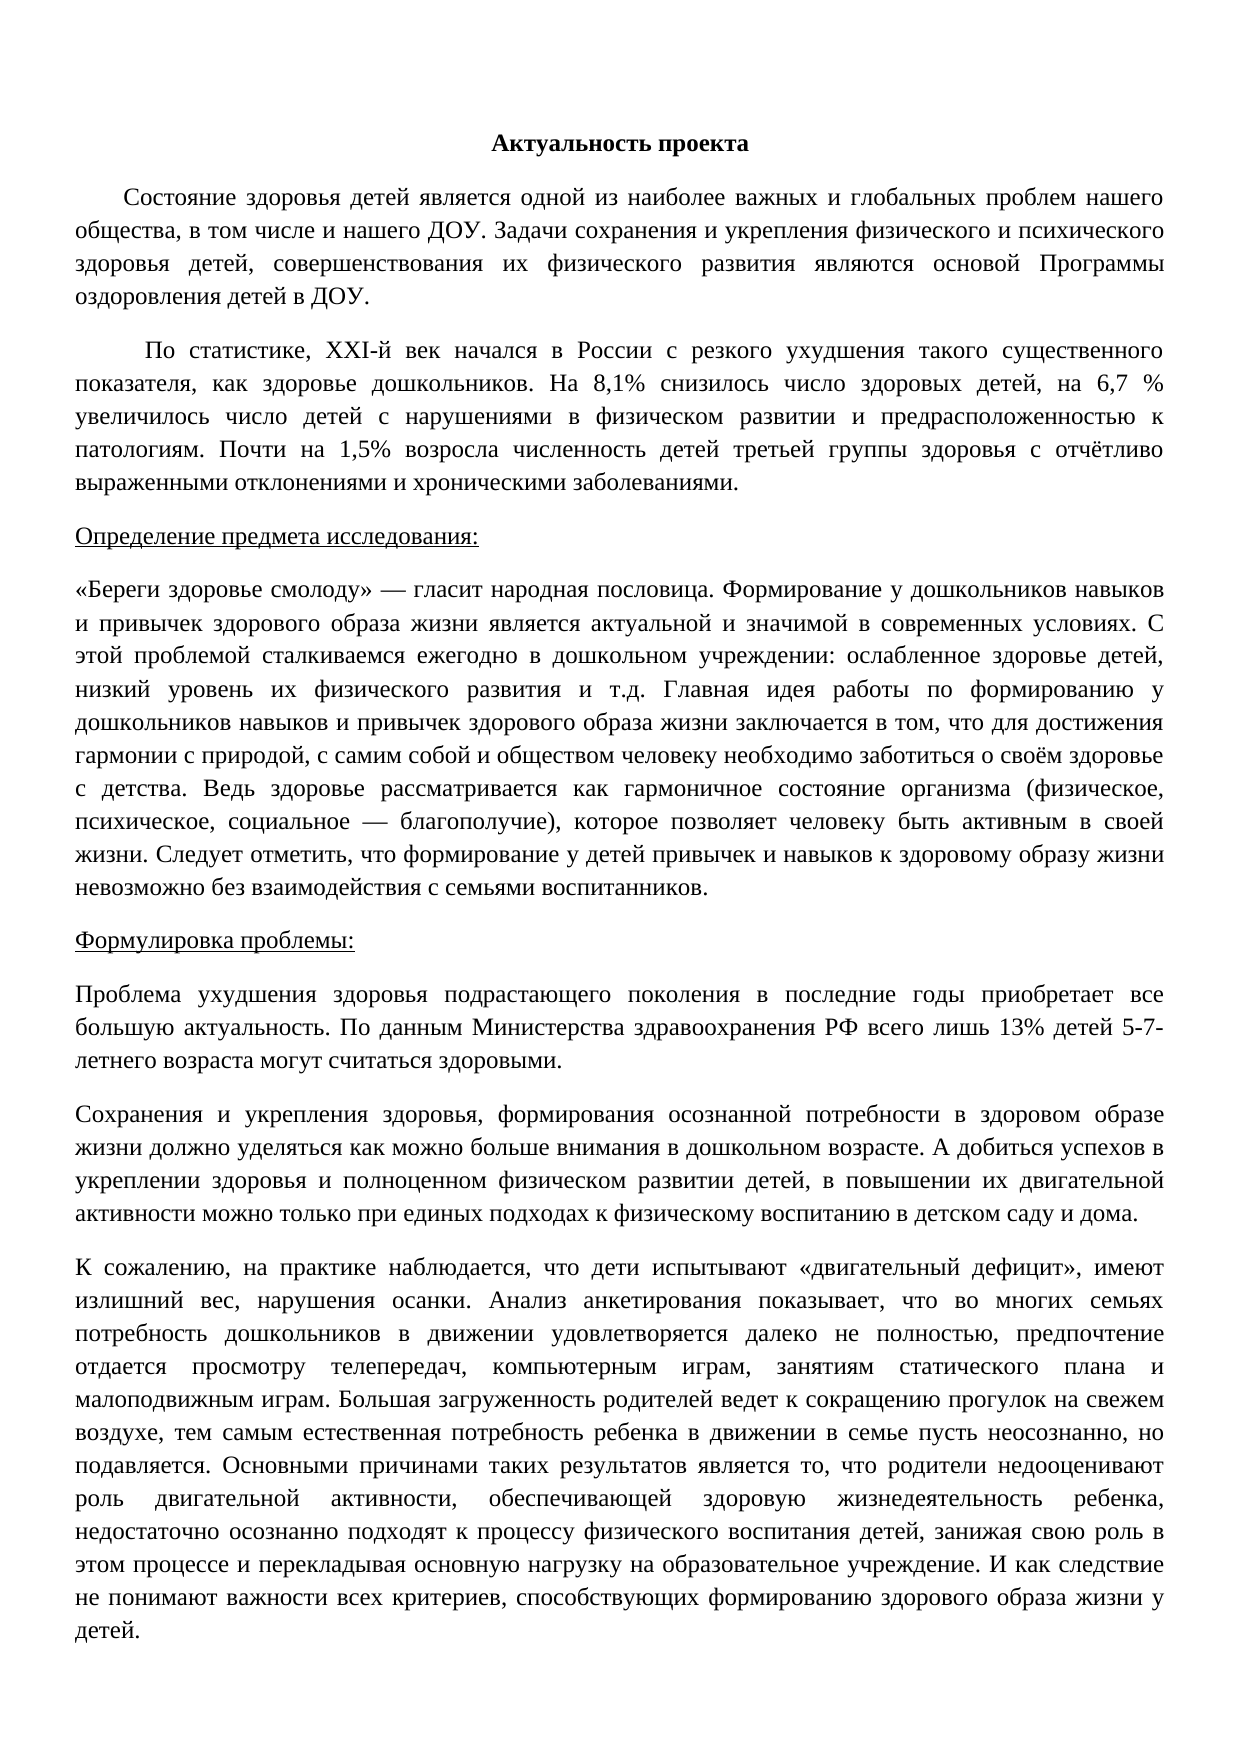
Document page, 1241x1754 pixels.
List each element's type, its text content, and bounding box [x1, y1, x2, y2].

text К сожалению, на практике наблюдается, что дети испытывают «двигательный дефицит», имеют излишний вес, нарушения осанки. Анализ анкетирования показывает, что во многих семьях потребность дошкольников в движении удовлетворяется далеко не полностью, предпочтение отдается просмотру телепередач, компьютерным играм, занятиям статического плана и малоподвижным играм. Большая загруженность родителей ведет к сокращению прогулок на свежем воздухе, тем самым естественная потребность ребенка в движении в семье пусть неосознанно, но подавляется. Основными причинами таких результатов является то, что родители недооценивают роль двигательной активности, обеспечивающей здоровую жизнедеятельность ребенка, недостаточно осознанно подходят к процессу физического воспитания детей, занижая свою роль в этом процессе и перекладывая основную нагрузку на образовательное учреждение. И как следствие не понимают важности всех критериев, способствующих формированию здорового образа жизни у детей. [75, 1252, 1165, 1644]
text По статистике, XXI-й век начался в России с резкого ухудшения такого существенного показателя, как здоровье дошкольников. На 8,1% снизилось число здоровых детей, на 6,7 % увеличилось число детей с нарушениями в физическом развитии и предрасположенностью к патологиям. Почти на 1,5% возросла численность детей третьей группы здоровья с отчётливо выраженными отклонениями и хроническими заболеваниями. [75, 335, 1165, 496]
text Формулировка проблемы: [75, 926, 1165, 954]
text Определение предмета исследования: [75, 521, 1165, 549]
text Состояние здоровья детей является одной из наиболее важных и глобальных проблем нашего общества, в том числе и нашего ДОУ. Задачи сохранения и укрепления физического и психического здоровья детей, совершенствования их физического развития являются основой Программы оздоровления детей в ДОУ. [75, 182, 1165, 310]
text Проблема ухудшения здоровья подрастающего поколения в последние годы приобретает все большую актуальность. По данным Министерства здравоохранения РФ всего лишь 13% детей 5-7-летнего возраста могут считаться здоровыми. [75, 979, 1165, 1074]
text Сохранения и укрепления здоровья, формирования осознанной потребности в здоровом образе жизни должно уделяться как можно больше внимания в дошкольном возрасте. А добиться успехов в укреплении здоровья и полноценном физическом развитии детей, в повышении их двигательной активности можно только при единых подходах к физическому воспитанию в детском саду и дома. [75, 1099, 1165, 1227]
text «Береги здоровье смолоду» — гласит народная пословица. Формирование у дошкольников навыков и привычек здорового образа жизни является актуальной и значимой в современных условиях. С этой проблемой сталкиваемся ежегодно в дошкольном учреждении: ослабленное здоровье детей, низкий уровень их физического развития и т.д. Главная идея работы по формированию у дошкольников навыков и привычек здорового образа жизни заключается в том, что для достижения гармонии с природой, с самим собой и обществом человеку необходимо заботиться о своём здоровье с детства. Ведь здоровье рассматривается как гармоничное состояние организма (физическое, психическое, социальное — благополучие), которое позволяет человеку быть активным в своей жизни. Следует отметить, что формирование у детей привычек и навыков к здоровому образу жизни невозможно без взаимодействия с семьями воспитанников. [75, 574, 1165, 901]
text Актуальность проекта [75, 128, 1165, 157]
